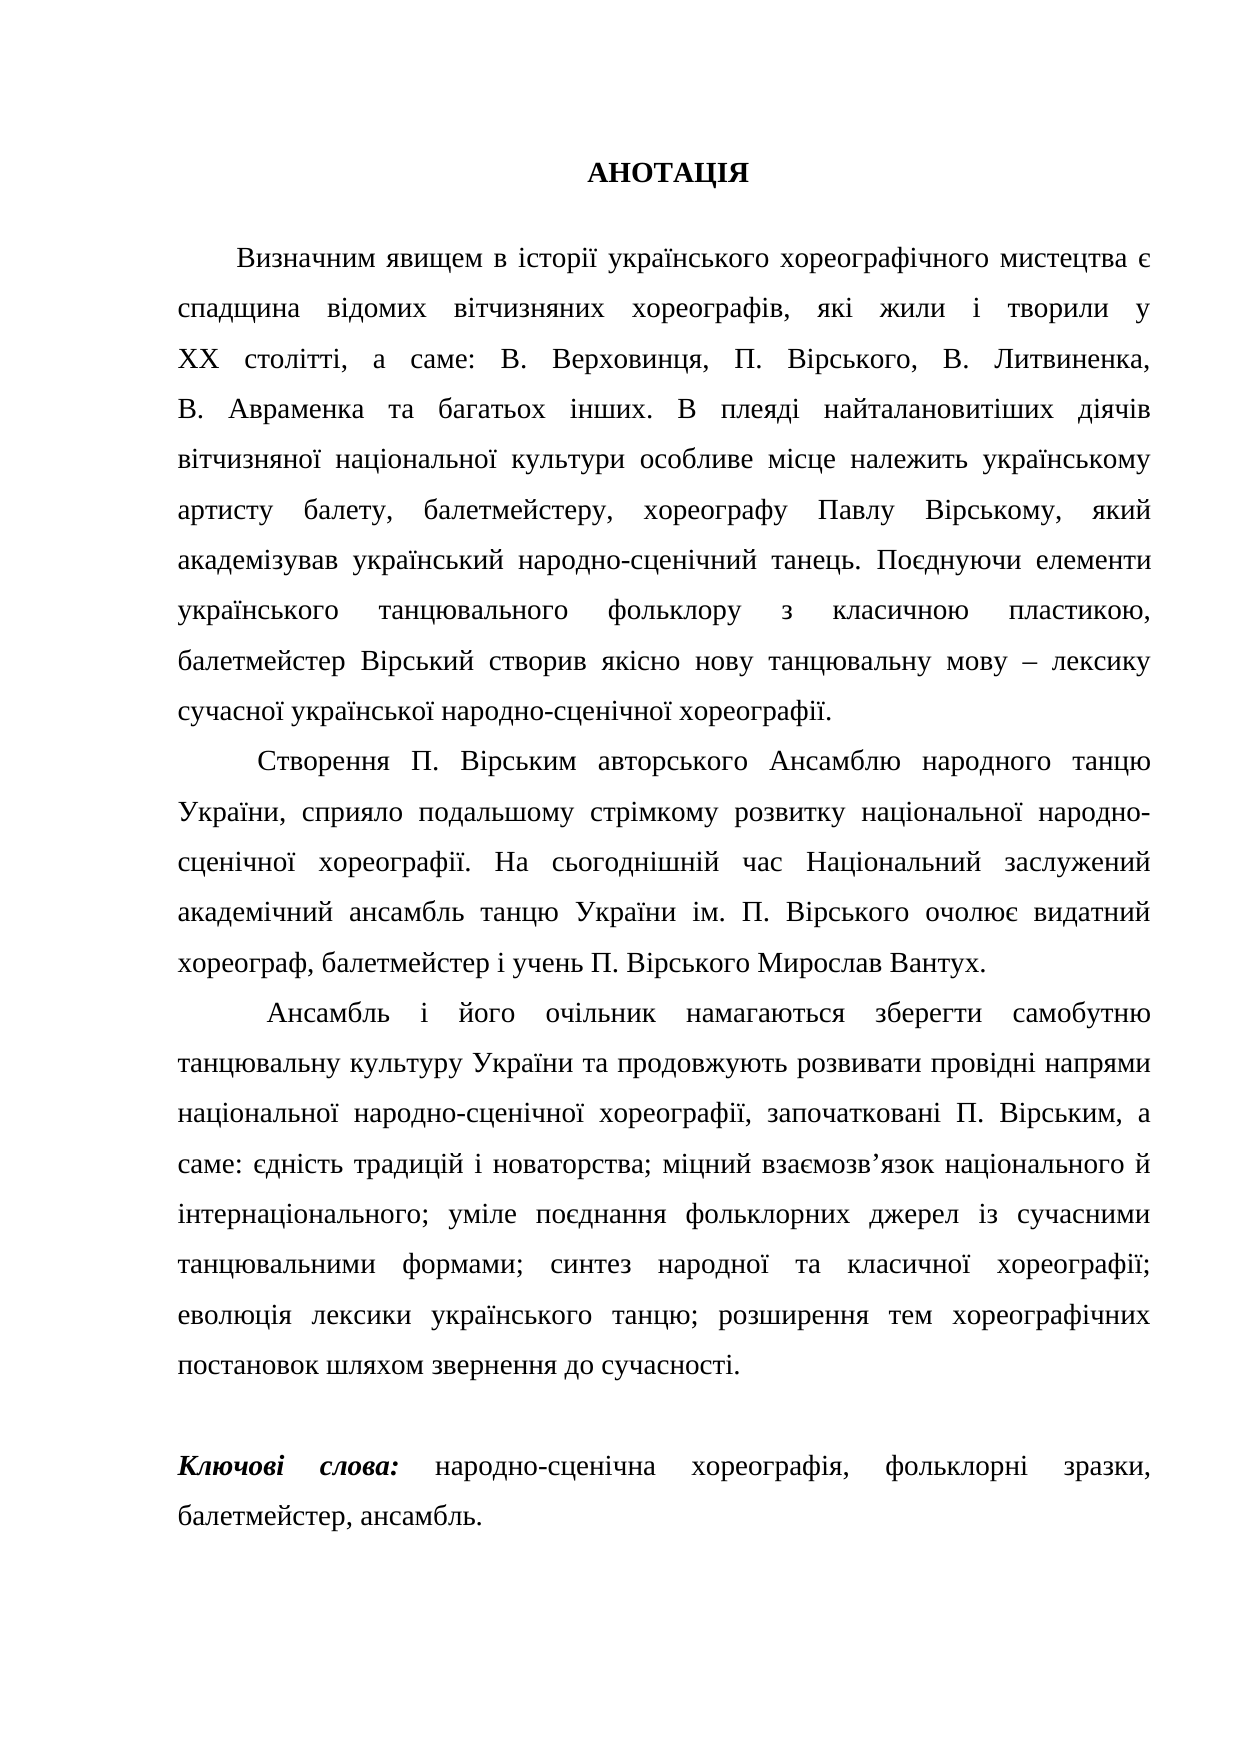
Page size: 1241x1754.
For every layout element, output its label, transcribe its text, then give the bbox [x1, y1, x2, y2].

text Визначним явищем в історії українського хореографічного мистецтва є спадщина відомих вітчизняних хореографів, які жили і творили у XX столітті, а саме: В. Верховинця, П. Вірського, В. Литвиненка, В. Авраменка та багатьох інших. В плеяді найталановитіших діячів вітчизняної національної культури особливе місце належить українському артисту балету, балетмейстеру, хореографу Павлу Вірському, який академізував український народно-сценічний танець. Поєднуючи елементи українського танцювального фольклору з класичною пластикою, балетмейстер Вірський створив якісно нову танцювальну мову – лексику сучасної української народно-сценічної хореографії. [177, 240, 1152, 727]
text Ключові слова: народно-сценічна хореографія, фольклорні зразки, балетмейстер, ансамбль. [177, 1448, 1152, 1532]
subtitle АНОТАЦІЯ [177, 155, 1152, 188]
text Створення П. Вірським авторського Ансамблю народного танцю України, сприяло подальшому стрімкому розвитку національної народно-сценічної хореографії. На сьогоднішній час Національний заслужений академічний ансамбль танцю України ім. П. Вірського очолює видатний хореограф, балетмейстер і учень П. Вірського Мирослав Вантух. [177, 743, 1152, 978]
text Ансамбль і його очільник намагаються зберегти самобутню танцювальну культуру України та продовжують розвивати провідні напрями національної народно-сценічної хореографії, започатковані П. Вірським, а саме: єдність традицій і новаторства; міцний взаємозв’язок національного й інтернаціонального; уміле поєднання фольклорних джерел із сучасними танцювальними формами; синтез народної та класичної хореографії; еволюція лексики українського танцю; розширення тем хореографічних постановок шляхом звернення до сучасності. [177, 995, 1152, 1381]
